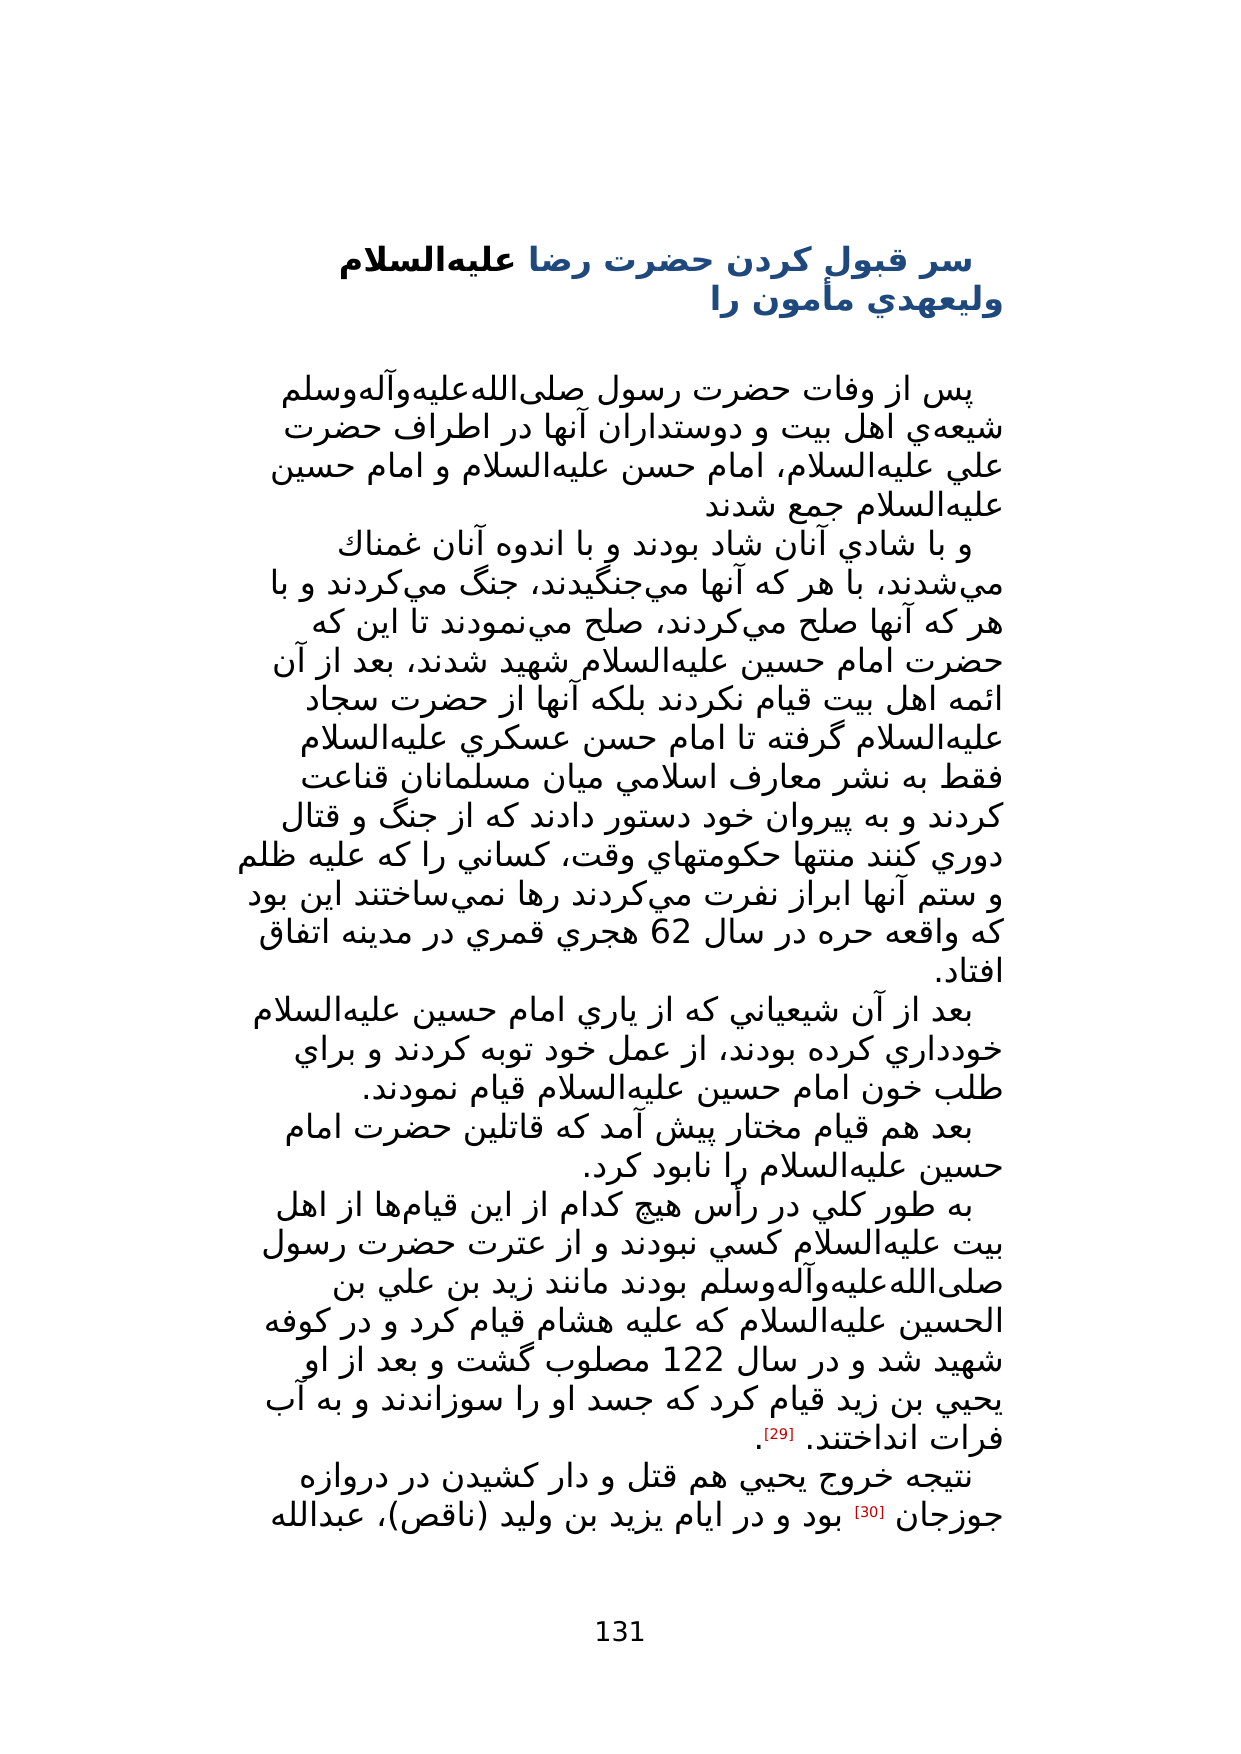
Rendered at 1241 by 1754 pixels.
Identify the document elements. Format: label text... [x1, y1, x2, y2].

text به طور كلي در رأس هيچ كدام از اين قيام‌ها از اهل بيت عليه‌السلام كسي نبودند و از عترت حضرت رسول صلى‌الله‌عليه‌وآله‌وسلم بودند مانند زيد بن علي بن الحسين عليه‌السلام كه عليه هشام قيام كرد و در كوفه شهيد شد و در سال 122 مصلوب گشت و بعد از او يحيي بن زيد قيام كرد كه جسد او را سوزاندند و به آب فرات انداختند. [29]. [236, 1185, 1004, 1457]
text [236, 1457, 1004, 1535]
subtitle سر قبول كردن حضرت رضا عليه‌السلام وليعهدي مأمون را [236, 241, 1004, 318]
text پس از وفات حضرت رسول صلى‌الله‌عليه‌وآله‌وسلم شيعه‌ي اهل بيت و دوستداران آنها در اطراف حضرت علي عليه‌السلام، امام حسن عليه‌السلام و امام حسين عليه‌السلام جمع شدند [236, 369, 1004, 524]
text بعد از آن شيعياني كه از ياري امام حسين عليه‌السلام خودداري كرده بودند، از عمل خود توبه كردند و براي طلب خون امام حسين عليه‌السلام قيام نمودند. [236, 991, 1004, 1107]
text بعد هم قيام مختار پيش آمد كه قاتلين حضرت امام حسين عليه‌السلام را نابود كرد. [236, 1107, 1004, 1185]
text و با شادي آنان شاد بودند و با اندوه آنان غمناك مي‌شدند، با هر كه آنها مي‌جنگيدند، جنگ مي‌كردند و با هر كه آنها صلح مي‌كردند، صلح مي‌نمودند تا اين كه حضرت امام حسين عليه‌السلام شهيد شدند، بعد از آن ائمه اهل بيت قيام نكردند بلكه آنها از حضرت سجاد عليه‌السلام گرفته تا امام حسن عسكري عليه‌السلام فقط به نشر معارف اسلامي ميان مسلمانان قناعت كردند و به پيروان خود دستور دادند كه از جنگ و قتال دوري كنند منتها حكومتهاي وقت، كساني را كه عليه ظلم و ستم آنها ابراز نفرت مي‌كردند رها نمي‌ساختند اين بود كه واقعه حره در سال 62 هجري قمري در مدينه اتفاق افتاد. [236, 524, 1004, 991]
